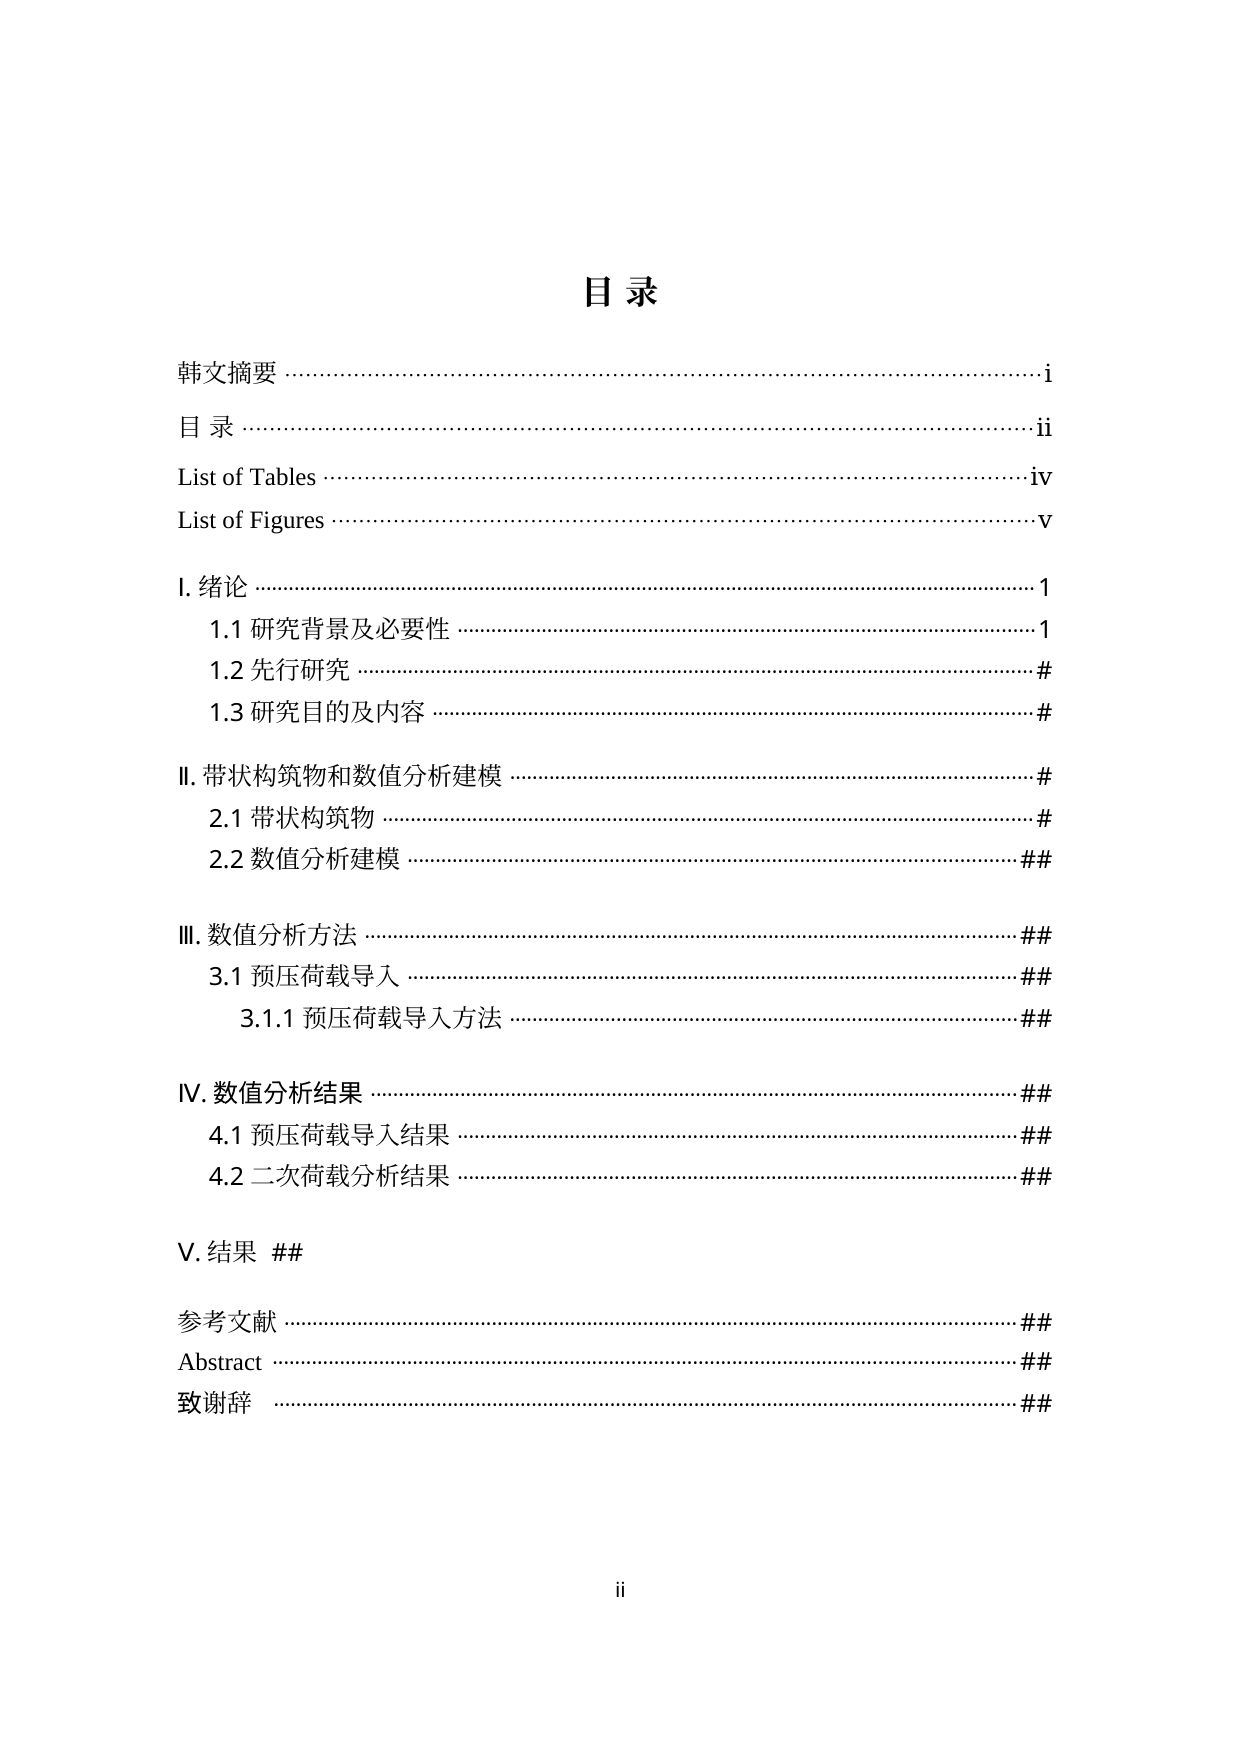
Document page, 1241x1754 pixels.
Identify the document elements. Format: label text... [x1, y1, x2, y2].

text 参考文献 ## [177, 1302, 1063, 1338]
text 3.1.1 预压荷载导入方法 ## [177, 998, 1063, 1034]
text 目 录 [177, 266, 1063, 314]
text Ⅴ. 结果 ## [177, 1232, 1063, 1268]
text 1.3 研究目的及内容 # [177, 692, 1063, 728]
text 2.1 带状构筑物 # [177, 798, 1063, 834]
text Ⅳ. 数值分析结果 ## [177, 1074, 1063, 1110]
text 3.1 预压荷载导入 ## [177, 957, 1063, 993]
text 4.2 二次荷载分析结果 ## [177, 1157, 1063, 1193]
text List of Tables ⅳ [177, 462, 1063, 491]
text Abstract ## [177, 1344, 1063, 1378]
text Ⅱ. 带状构筑物和数值分析建模 # [177, 757, 1063, 793]
text 2.2 数值分析建模 ## [177, 840, 1063, 876]
text Ⅰ. 绪论 1 [177, 568, 1063, 604]
text 致谢辞 ## [177, 1383, 1063, 1419]
text List of Figures ⅴ [177, 505, 1063, 534]
text 韩文摘要 ⅰ [177, 354, 1063, 390]
text 1.2 先行研究 # [177, 651, 1063, 687]
text 目 录 ⅱ [177, 408, 1063, 444]
text 4.1 预压荷载导入结果 ## [177, 1115, 1063, 1151]
text 1.1 研究背景及必要性 1 [177, 609, 1063, 646]
text Ⅲ. 数值分析方法 ## [177, 915, 1063, 951]
